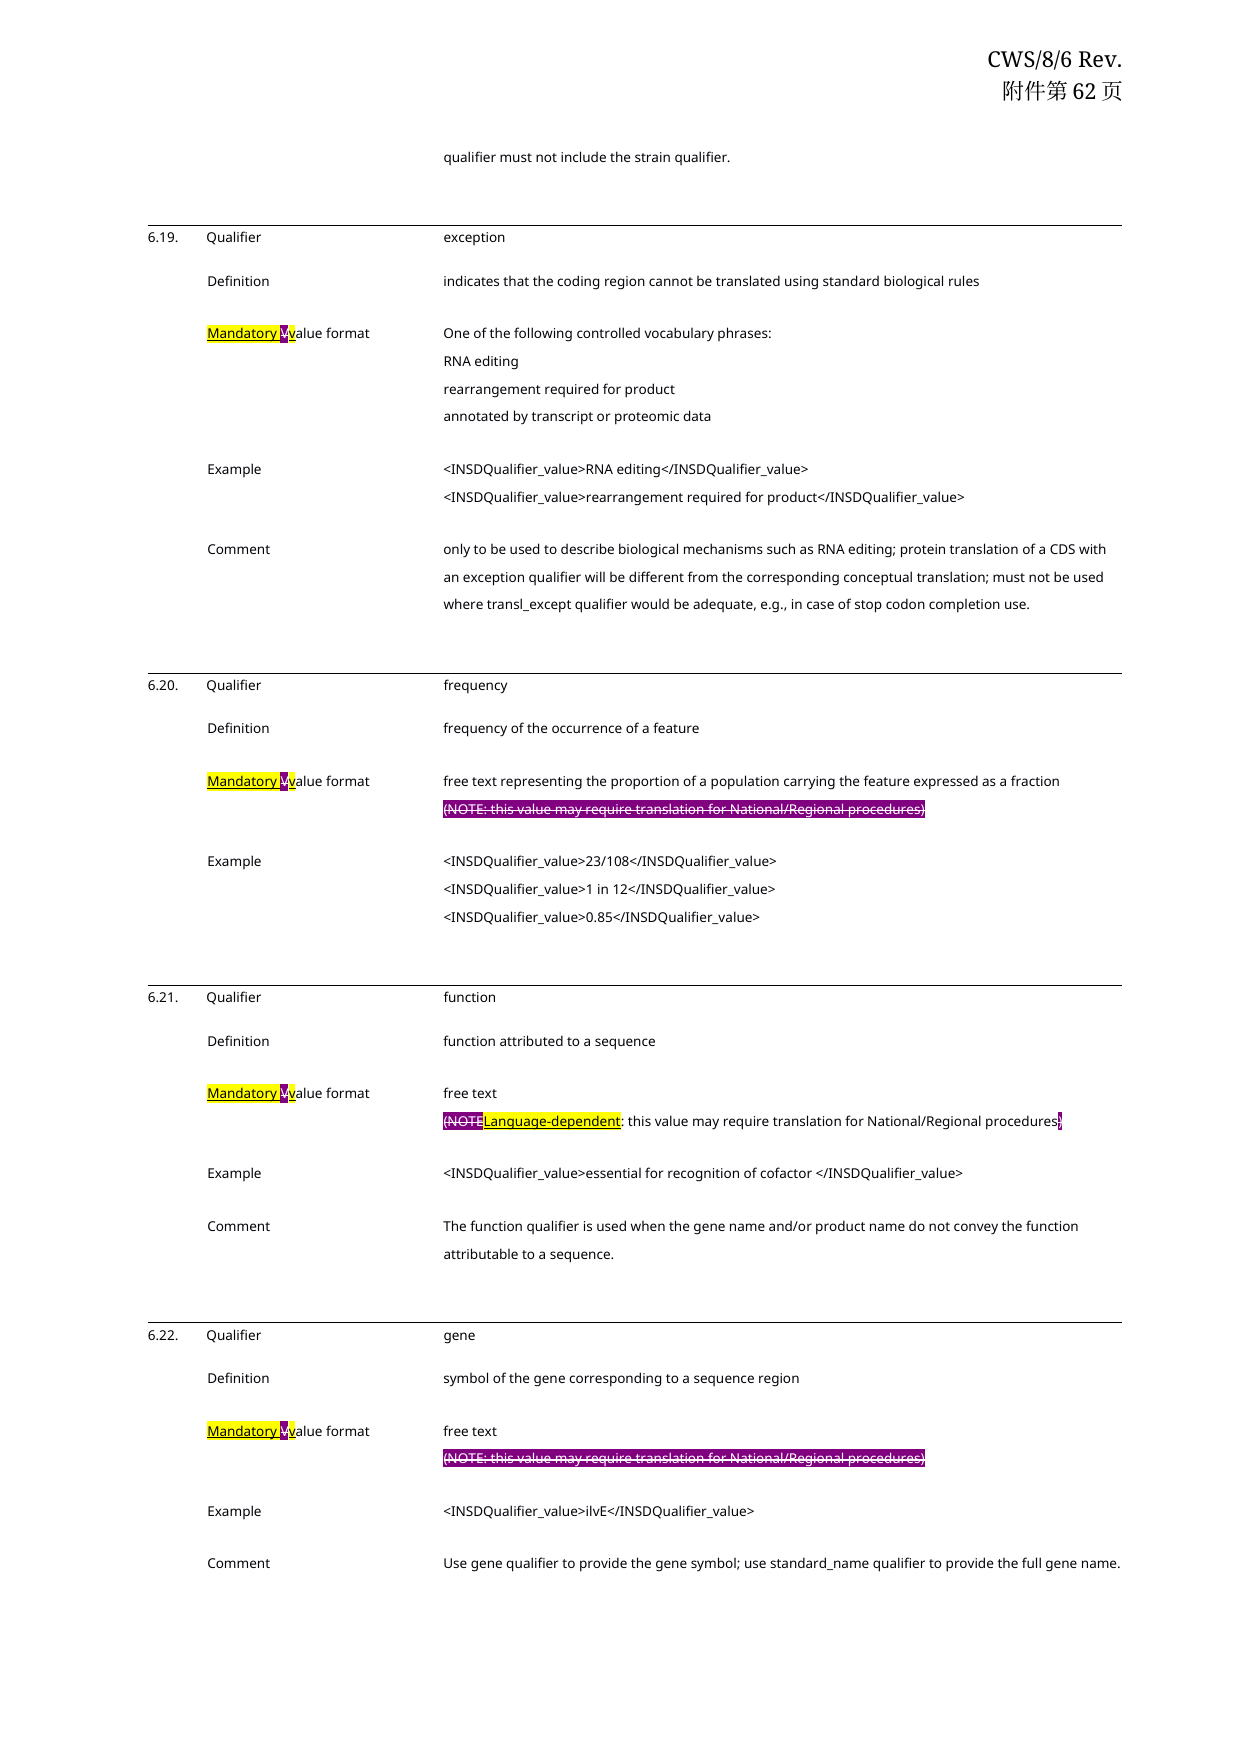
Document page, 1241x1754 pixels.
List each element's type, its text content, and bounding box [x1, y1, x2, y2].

text Definition function attributed to a sequence [207, 1032, 1122, 1050]
text Example <INSDQualifier_value>RNA editing</INSDQualifier_value> [207, 460, 1122, 478]
text Qualifier frequency [148, 674, 1122, 694]
text Example <INSDQualifier_value>23/108</INSDQualifier_value> [207, 852, 1122, 871]
text Comment The function qualifier is used when the gene name and/or product name do not convey the function attributable to a sequence. [207, 1217, 1122, 1263]
text RNA editing [443, 352, 1122, 371]
text Definition indicates that the coding region cannot be translated using standard biological rules [207, 272, 1122, 290]
text Qualifier function [148, 986, 1122, 1007]
text Definition frequency of the occurrence of a feature [207, 719, 1122, 738]
text rearrangement required for product [443, 380, 1122, 398]
text <INSDQualifier_value>rearrangement required for product</INSDQualifier_value> [443, 487, 1122, 506]
text Mandatory Vvalue format free text representing the proportion of a population carrying the feature expressed as a fraction (NOTE: this value may require translation for National/Regional procedures) [207, 772, 1122, 818]
text annotated by transcript or proteomic data [443, 407, 1122, 426]
text Comment only to be used to describe biological mechanisms such as RNA editing; protein translation of a CDS with an exception qualifier will be different from the corresponding conceptual translation; must not be used where transl_except qualifier would be adequate, e.g., in case of stop codon completion use. [207, 540, 1122, 614]
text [207, 148, 1122, 166]
text Mandatory Vvalue format One of the following controlled vocabulary phrases: [207, 324, 1122, 343]
text Example <INSDQualifier_value>essential for recognition of cofactor </INSDQualifier_value> [207, 1164, 1122, 1183]
text Comment Use gene qualifier to provide the gene symbol; use standard_name qualifier to provide the full gene name. [207, 1554, 1122, 1573]
text Qualifier exception [148, 226, 1122, 247]
text Qualifier gene [148, 1323, 1122, 1344]
text Example <INSDQualifier_value>ilvE</INSDQualifier_value> [207, 1502, 1122, 1520]
text Mandatory Vvalue format free text (NOTELanguage-dependent: this value may require translation for National/Regional procedures) [207, 1084, 1122, 1130]
text Definition symbol of the gene corresponding to a sequence region [207, 1369, 1122, 1387]
text <INSDQualifier_value>1 in 12</INSDQualifier_value> [443, 880, 1122, 898]
text <INSDQualifier_value>0.85</INSDQualifier_value> [443, 907, 1122, 926]
text Mandatory Vvalue format free text (NOTE: this value may require translation for National/Regional procedures) [207, 1421, 1122, 1467]
